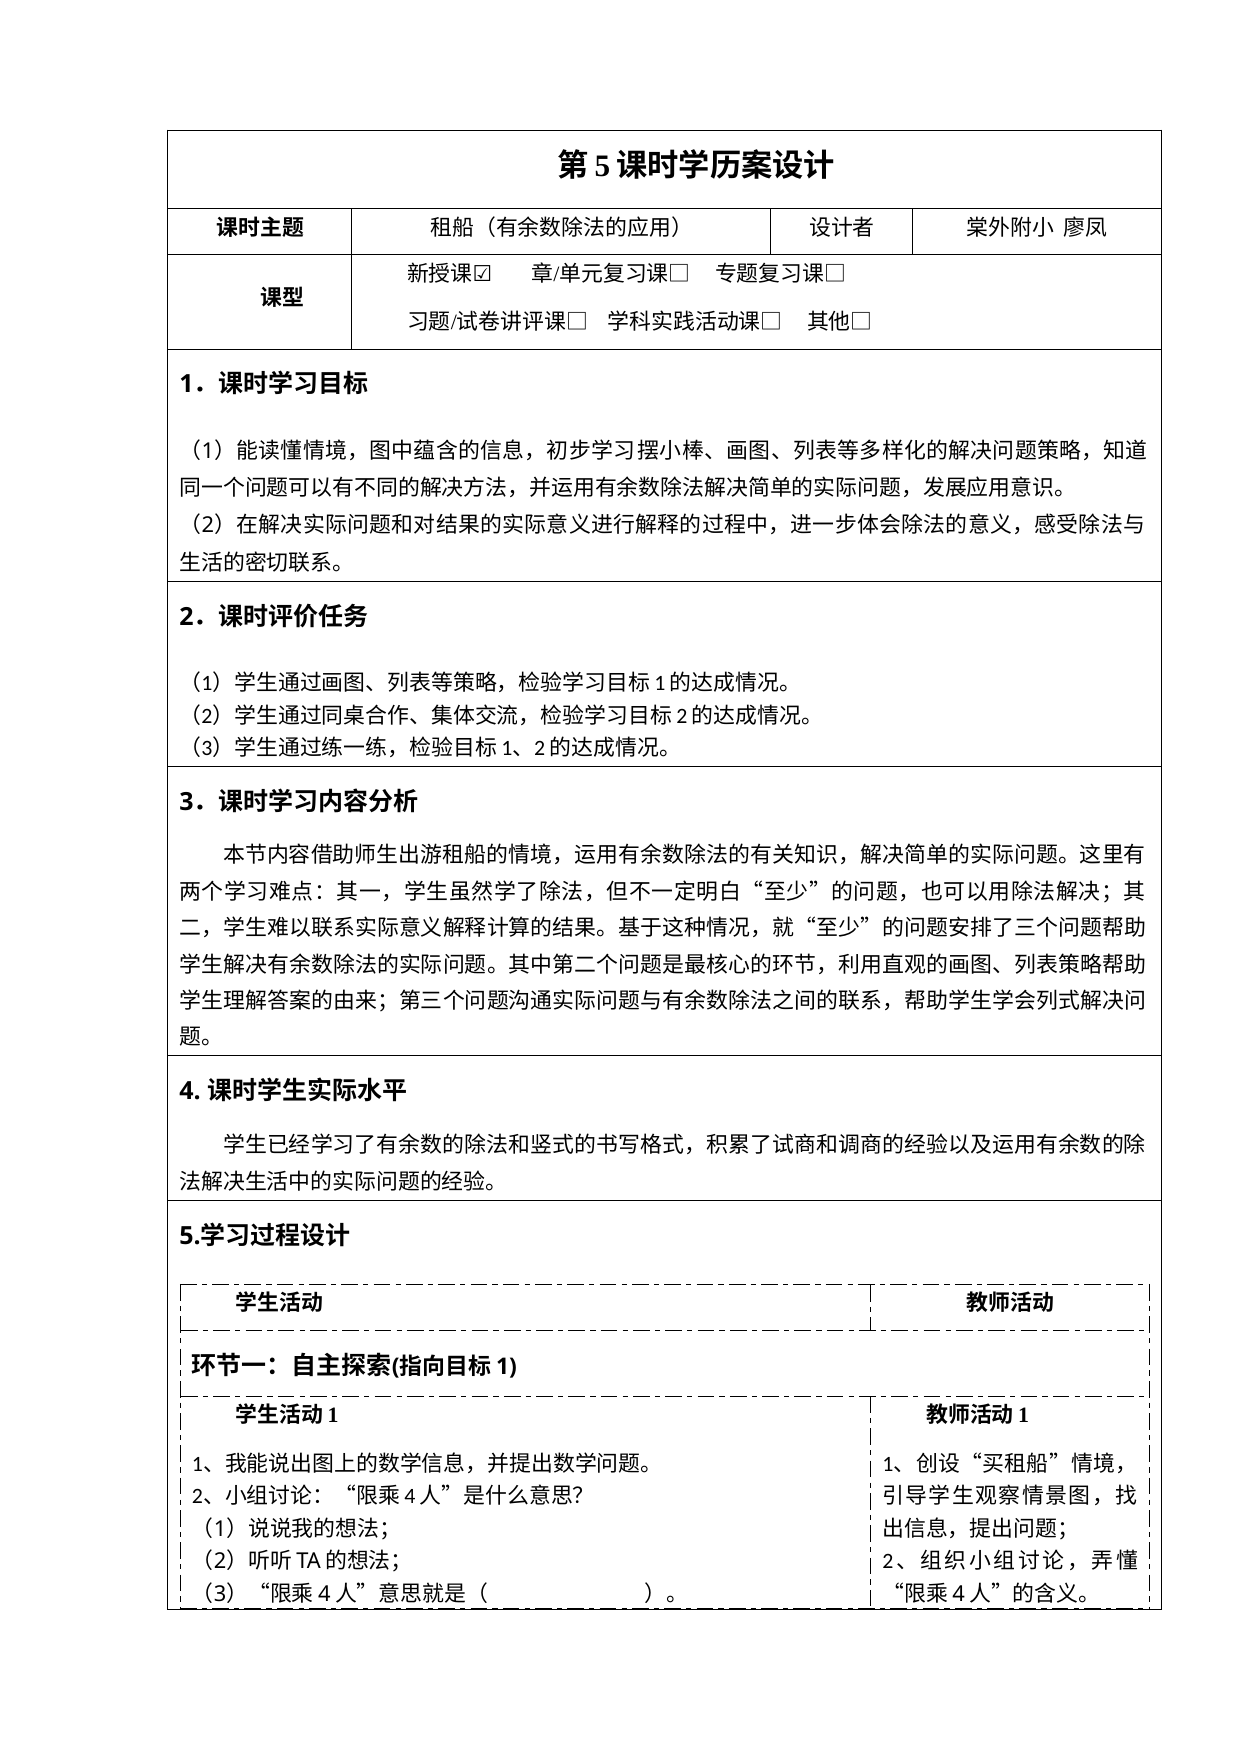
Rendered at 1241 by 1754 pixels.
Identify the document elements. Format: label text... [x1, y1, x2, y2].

table_cell 3．课时学习内容分析 本节内容借助师生出游租船的情境，运用有余数除法的有关知识，解决简单的实际问题。这里有两个学习难点：其一，学生虽然学了除法，但不一定明白“至少”的问题，也可以用除法解决；其二，学生难以联系实际意义解释计算的结果。基于这种情况，就“至少”的问题安排了三个问题帮助学生解决有余数除法的实际问题。其中第二个问题是最核心的环节，利用直观的画图、列表策略帮助学生理解答案的由来；第三个问题沟通实际问题与有余数除法之间的联系，帮助学生学会列式解决问题。 [168, 767, 1161, 1055]
table_header 第5课时学历案设计 [168, 131, 1161, 208]
table_cell 租船（有余数除法的应用） [352, 209, 770, 254]
table_cell 设计者 [771, 209, 912, 254]
table_cell 棠外附小 廖凤 [913, 209, 1161, 254]
table_cell 课时主题 [168, 209, 351, 254]
table_cell 课型 [168, 255, 351, 348]
table_cell 5.学习过程设计 [168, 1201, 1161, 1609]
table_cell 新授课☑ 章/单元复习课□ 专题复习课□ 习题/试卷讲评课□ 学科实践活动课□ 其他□ [352, 255, 1161, 348]
table_cell 2．课时评价任务 （1）学生通过画图、列表等策略，检验学习目标1的达成情况。 （2）学生通过同桌合作、集体交流，检验学习目标2的达成情况。 （3）学生通过练一练，检验目标1、2的达成情况。 [168, 582, 1161, 766]
table_cell 1．课时学习目标 （1）能读懂情境，图中蕴含的信息，初步学习摆小棒、画图、列表等多样化的解决问题策略，知道同一个问题可以有不同的解决方法，并运用有余数除法解决简单的实际问题，发展应用意识。 （2）在解决实际问题和对结果的实际意义进行解释的过程中，进一步体会除法的意义，感受除法与生活的密切联系。 [168, 350, 1161, 581]
table_cell 4. 课时学生实际水平 学生已经学习了有余数的除法和竖式的书写格式，积累了试商和调商的经验以及运用有余数的除法解决生活中的实际问题的经验。 [168, 1056, 1161, 1200]
